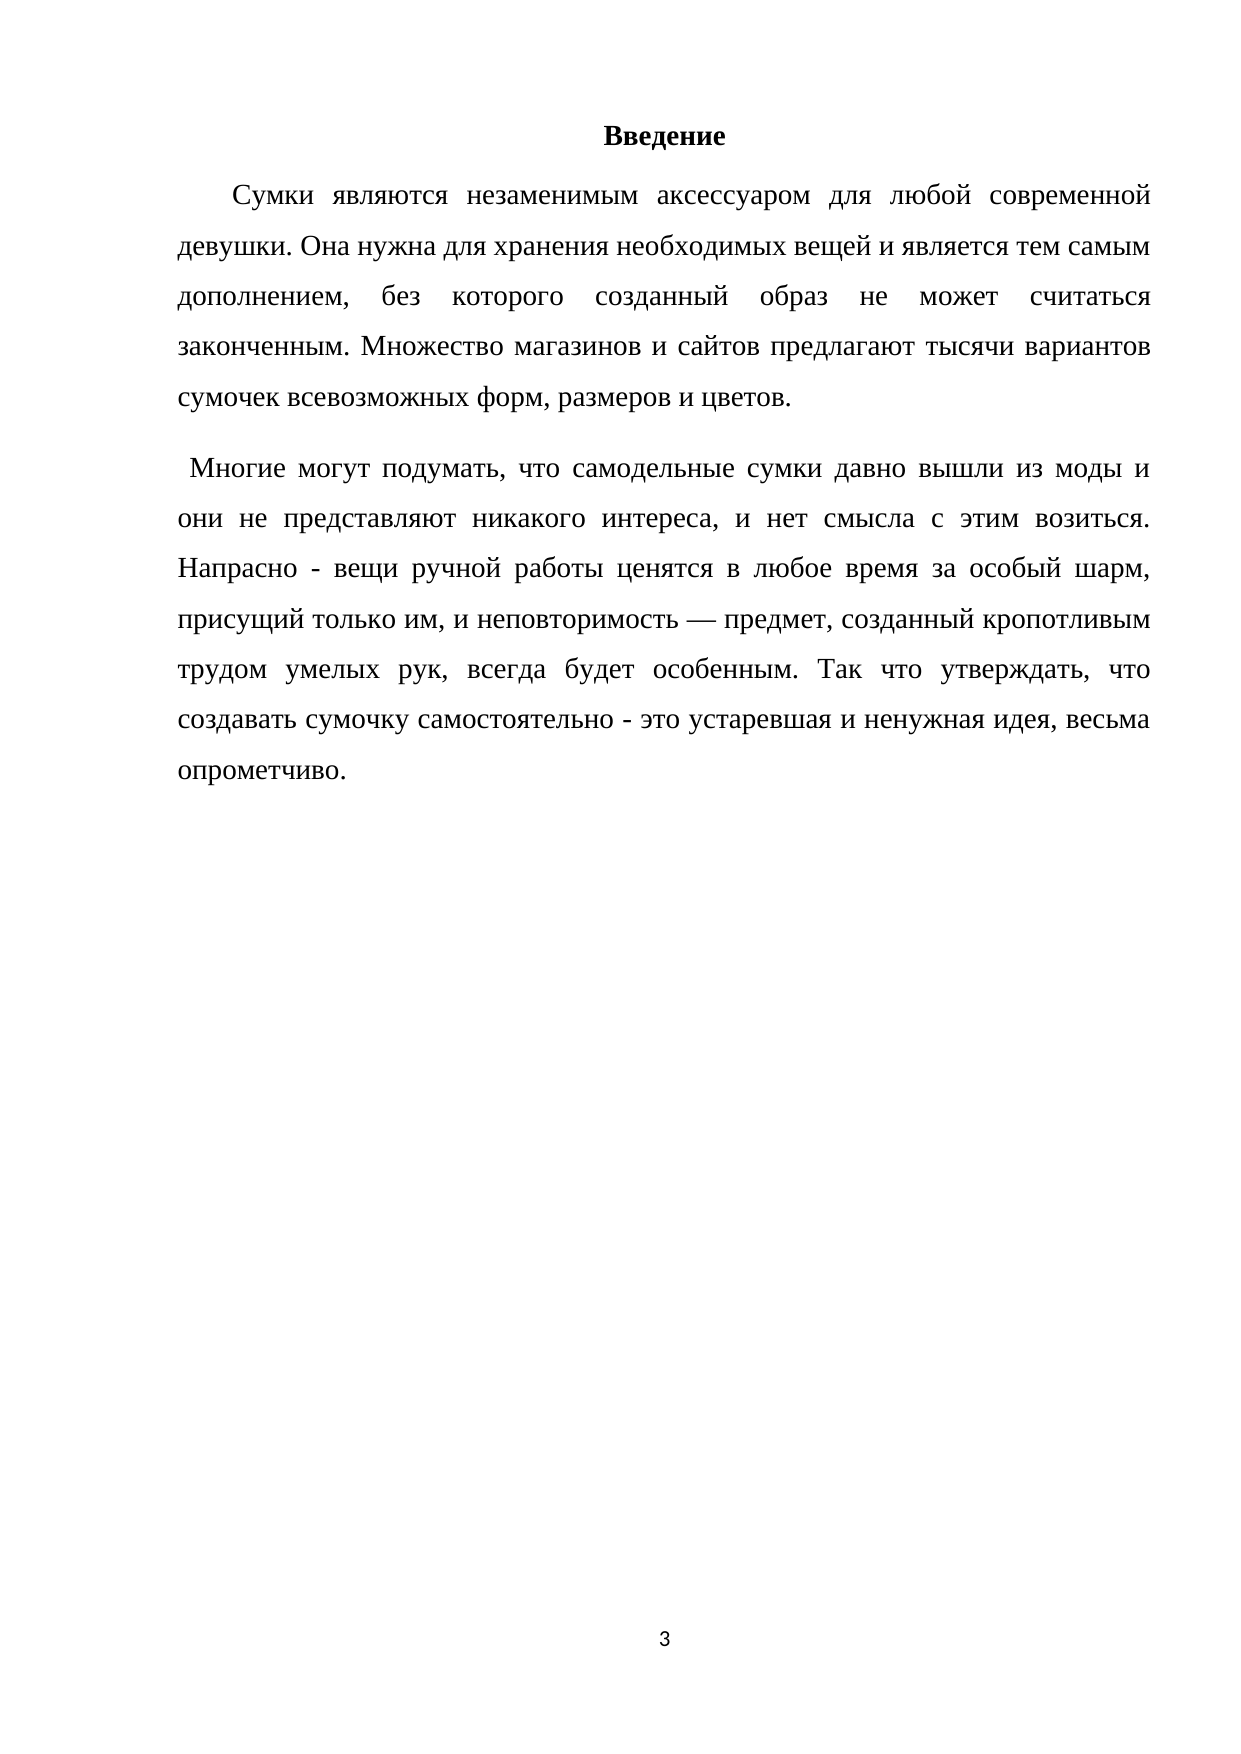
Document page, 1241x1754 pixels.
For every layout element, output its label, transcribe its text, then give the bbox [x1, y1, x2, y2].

text Многие могут подумать, что самодельные сумки давно вышли из моды и они не представляют никакого интереса, и нет смысла с этим возиться. Напрасно - вещи ручной работы ценятся в любое время за особый шарм, присущий только им, и неповторимость — предмет, созданный кропотливым трудом умелых рук, всегда будет особенным. Так что утверждать, что создавать сумочку самостоятельно - это устаревшая и ненужная идея, весьма опрометчиво. [177, 450, 1152, 785]
text Введение [177, 118, 1152, 152]
text Сумки являются незаменимым аксессуаром для любой современной девушки. Она нужна для хранения необходимых вещей и является тем самым дополнением, без которого созданный образ не может считаться законченным. Множество магазинов и сайтов предлагают тысячи вариантов сумочек всевозможных форм, размеров и цветов. [177, 177, 1152, 412]
